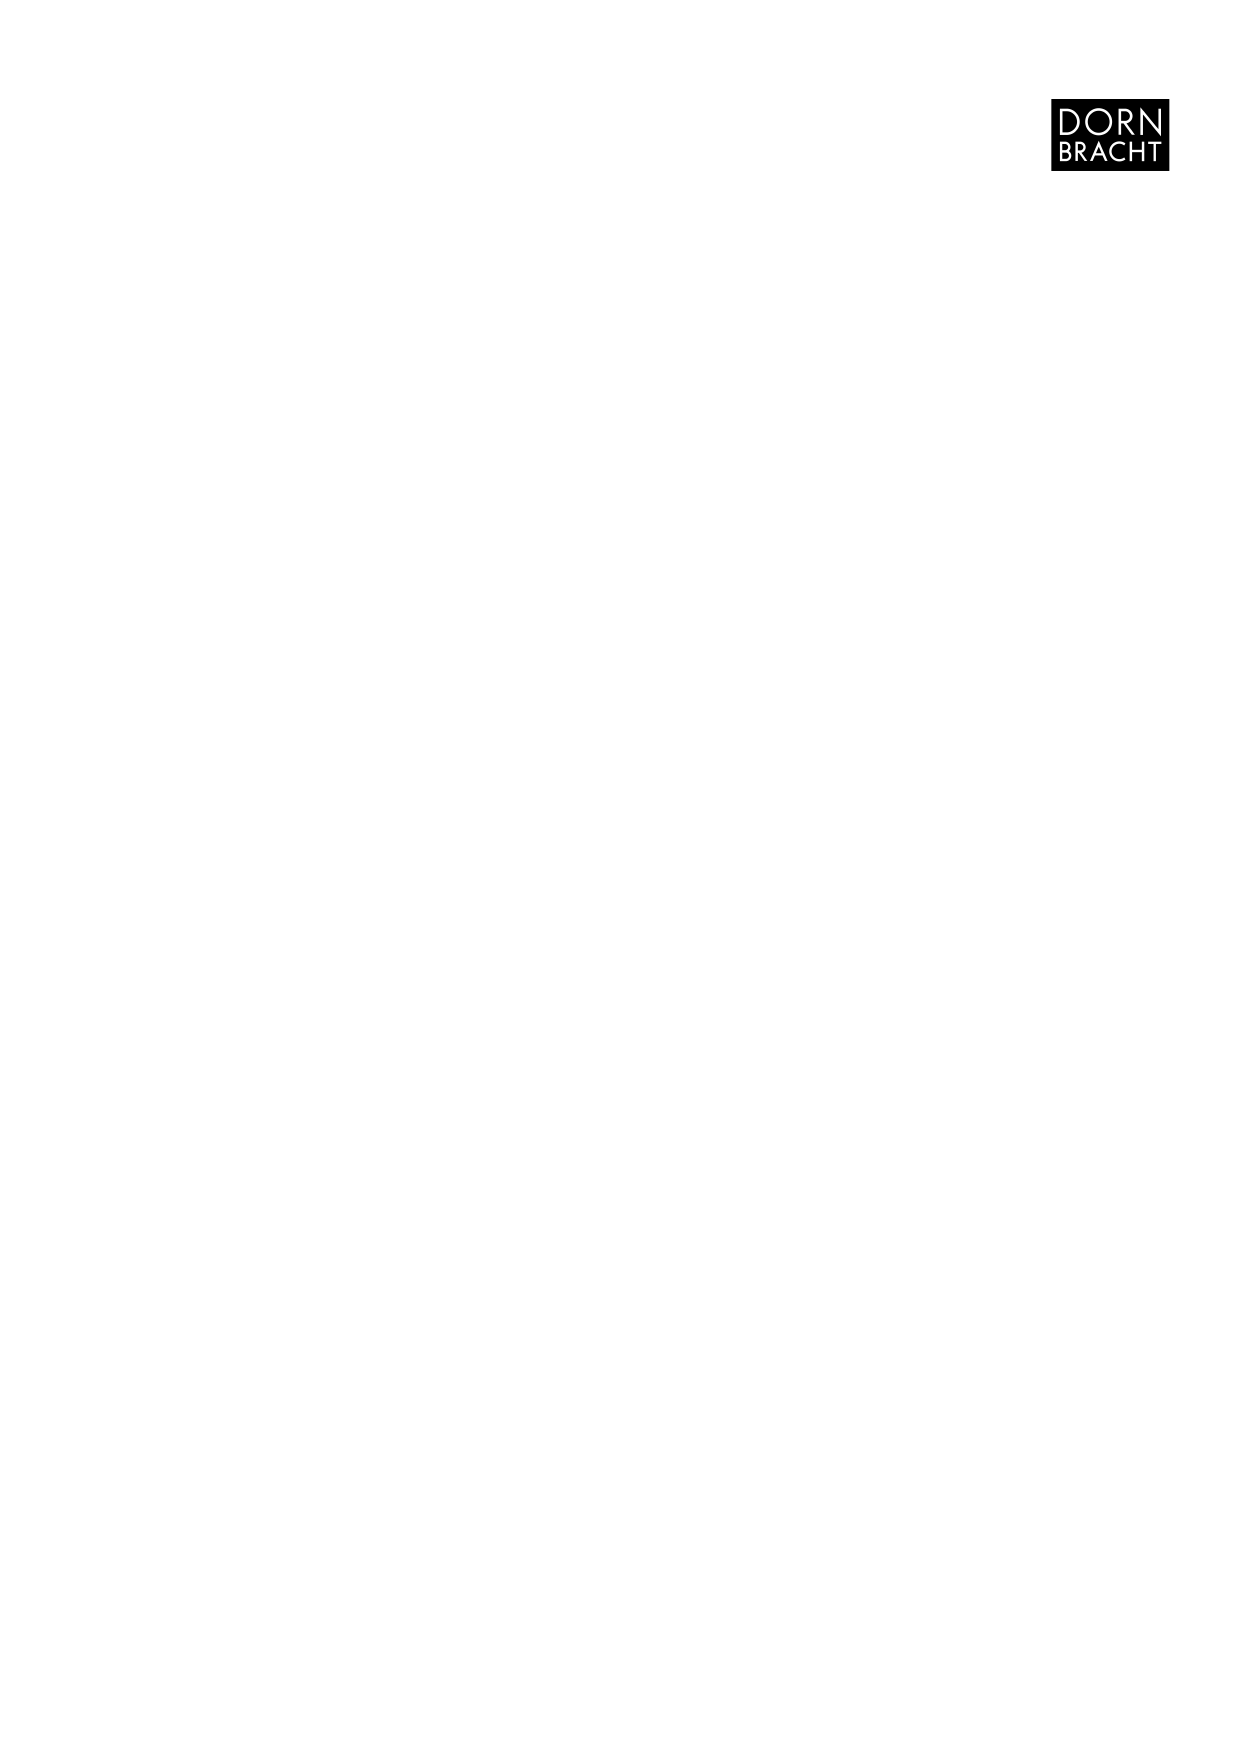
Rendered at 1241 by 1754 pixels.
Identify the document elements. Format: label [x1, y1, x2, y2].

picture [1051, 99, 1170, 171]
